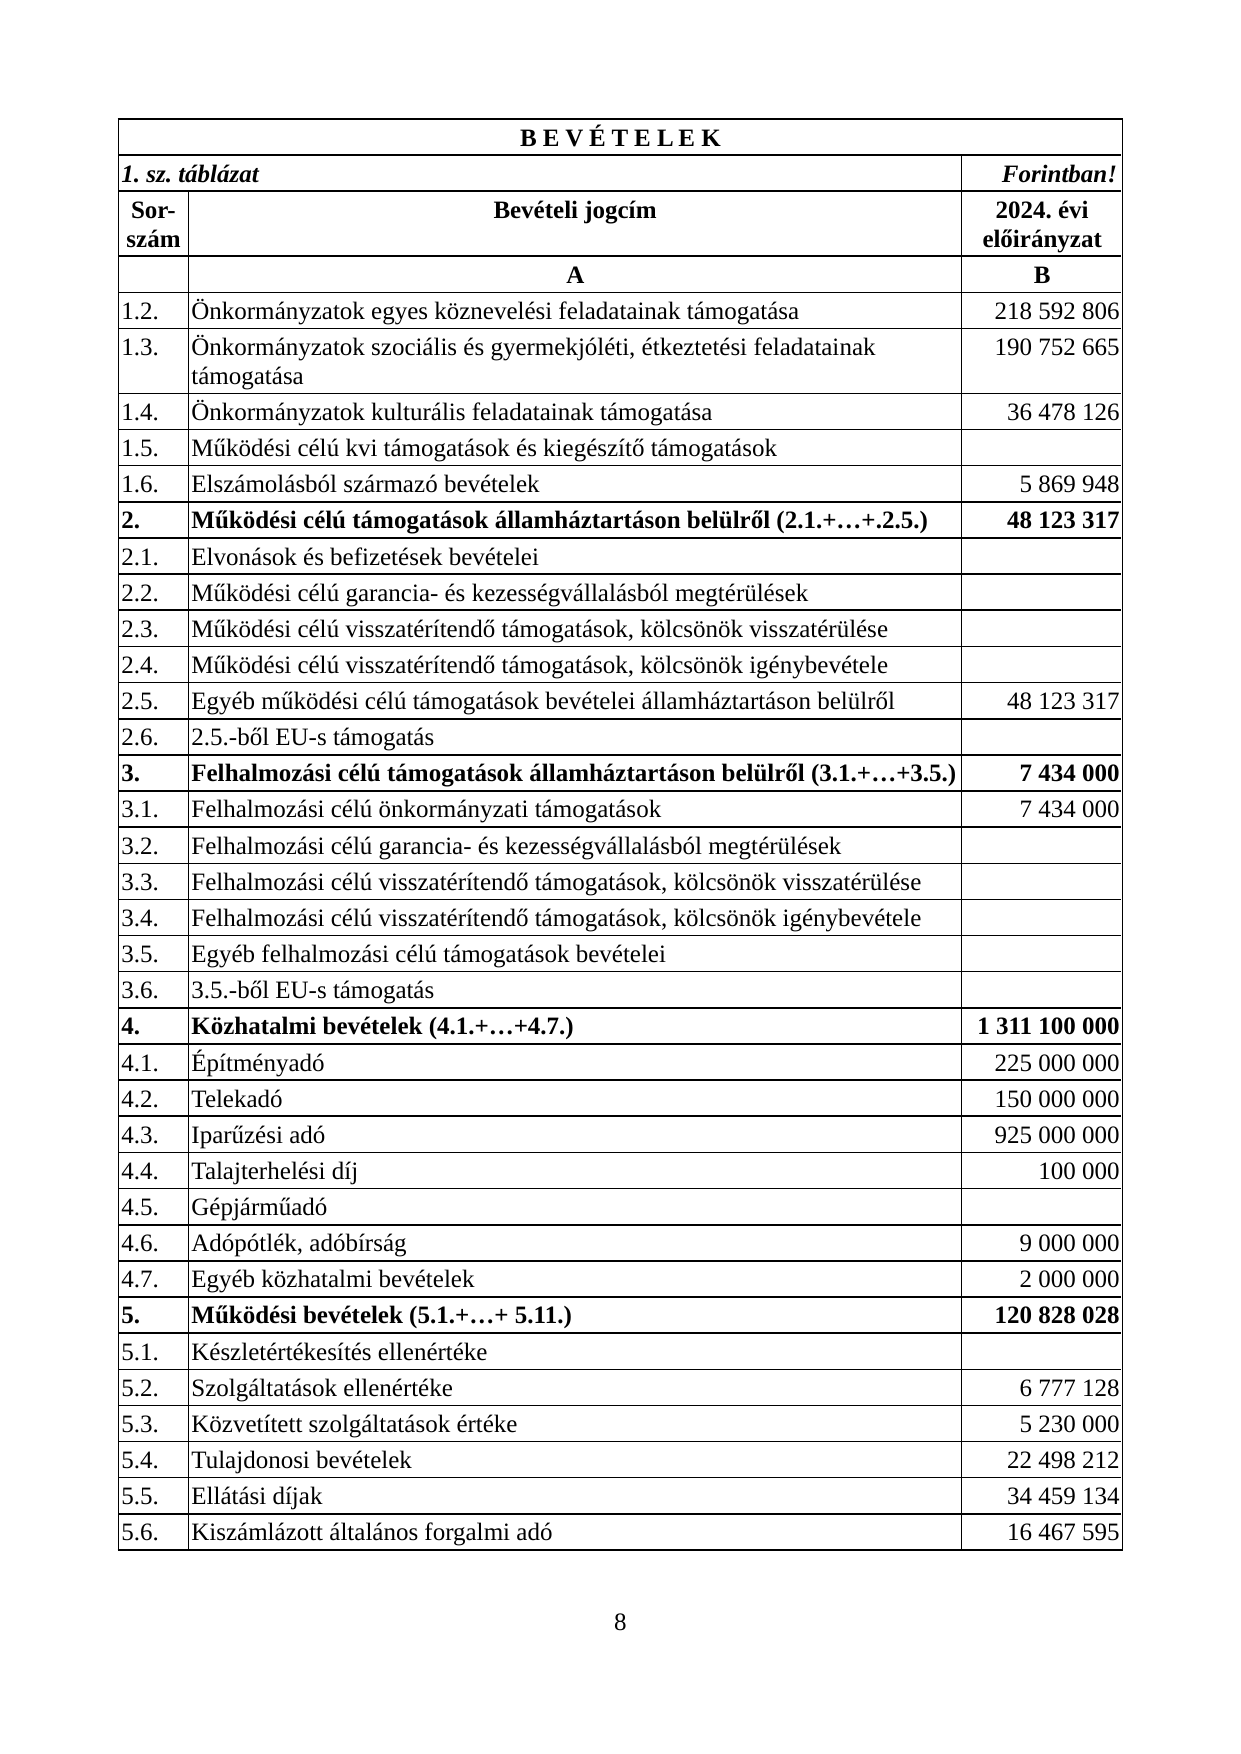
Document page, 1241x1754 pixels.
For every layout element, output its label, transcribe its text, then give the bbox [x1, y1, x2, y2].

table_cell 120 828 028 [962, 1296, 1122, 1332]
table_cell 150 000 000 [962, 1079, 1122, 1115]
table_cell 3.1. [119, 792, 188, 826]
table_cell Telekadó [189, 1081, 961, 1115]
table_cell 5.5. [119, 1478, 188, 1513]
table_cell [962, 609, 1122, 646]
table_cell [962, 899, 1122, 935]
table_cell 48 123 317 [962, 501, 1122, 537]
table_cell 1.2. [119, 293, 188, 328]
table_cell 2.3. [119, 611, 188, 646]
table_cell 36 478 126 [962, 393, 1122, 429]
table_cell Kiszámlázott általános forgalmi adó [189, 1515, 961, 1549]
table_cell 3.2. [119, 828, 188, 862]
table_cell Közhatalmi bevételek (4.1.+…+4.7.) [189, 1009, 961, 1043]
table_cell 1 311 100 000 [962, 1007, 1122, 1043]
table_cell Működési célú visszatérítendő támogatások, kölcsönök visszatérülése [189, 611, 961, 646]
table_cell Elszámolásból származó bevételek [189, 466, 961, 501]
table_cell Készletértékesítés ellenértéke [189, 1334, 961, 1368]
table_cell 4.3. [119, 1117, 188, 1152]
table_cell 3.4. [119, 900, 188, 935]
table_cell 4.2. [119, 1081, 188, 1115]
table_cell 22 498 212 [962, 1441, 1122, 1477]
table_cell 4.1. [119, 1045, 188, 1079]
table_cell 100 000 [962, 1152, 1122, 1188]
table_cell 925 000 000 [962, 1115, 1122, 1152]
table_cell 5.4. [119, 1442, 188, 1477]
table_cell 1.4. [119, 394, 188, 429]
table_cell B [962, 255, 1122, 291]
table_cell 7 434 000 [962, 790, 1122, 826]
table_cell [119, 257, 188, 291]
table_cell 2. [119, 503, 188, 537]
table_cell 2.6. [119, 720, 188, 754]
table_cell 4.7. [119, 1262, 188, 1296]
table_cell 190 752 665 [962, 328, 1122, 392]
table_cell 5. [119, 1298, 188, 1332]
table_header B E V É T E L E K [119, 120, 1122, 154]
table_cell Önkormányzatok egyes köznevelési feladatainak támogatása [189, 293, 961, 328]
table_cell [962, 863, 1122, 898]
table_cell Iparűzési adó [189, 1117, 961, 1152]
table_cell 9 000 000 [962, 1224, 1122, 1260]
table_cell [962, 429, 1122, 465]
table_cell 2.2. [119, 575, 188, 609]
table_cell Közvetített szolgáltatások értéke [189, 1406, 961, 1441]
table_cell 7 434 000 [962, 754, 1122, 790]
table_cell 218 592 806 [962, 291, 1122, 328]
table_cell Sor- szám [119, 192, 188, 255]
table_cell 3.5.-ből EU-s támogatás [189, 972, 961, 1007]
table_cell 5.1. [119, 1334, 188, 1368]
table_cell Tulajdonosi bevételek [189, 1442, 961, 1477]
table_cell Talajterhelési díj [189, 1153, 961, 1188]
table_cell Bevételi jogcím [189, 192, 961, 255]
table_cell Ellátási díjak [189, 1478, 961, 1513]
table_cell 2.1. [119, 539, 188, 573]
table_cell 4.5. [119, 1189, 188, 1224]
table_cell Felhalmozási célú önkormányzati támogatások [189, 792, 961, 826]
table_cell Felhalmozási célú támogatások államháztartáson belülről (3.1.+…+3.5.) [189, 756, 961, 790]
table_cell 3. [119, 756, 188, 790]
table_cell 48 123 317 [962, 682, 1122, 718]
table_cell 5.3. [119, 1406, 188, 1441]
table_cell 4. [119, 1009, 188, 1043]
table_cell Építményadó [189, 1045, 961, 1079]
table_cell Egyéb felhalmozási célú támogatások bevételei [189, 936, 961, 971]
table_cell [962, 537, 1122, 573]
table_cell 5.2. [119, 1370, 188, 1404]
table_cell [962, 646, 1122, 682]
table_cell Működési bevételek (5.1.+…+ 5.11.) [189, 1298, 961, 1332]
table_cell 1. sz. táblázat [119, 156, 961, 190]
table_cell 1.5. [119, 430, 188, 465]
table_cell [962, 573, 1122, 609]
table_cell 2.4. [119, 647, 188, 682]
table_cell 2024. évi előirányzat [962, 190, 1122, 255]
table_cell Működési célú garancia- és kezességvállalásból megtérülések [189, 575, 961, 609]
table_cell Egyéb közhatalmi bevételek [189, 1262, 961, 1296]
table_cell 2 000 000 [962, 1260, 1122, 1296]
table_cell 3.3. [119, 864, 188, 898]
table_cell Adópótlék, adóbírság [189, 1226, 961, 1260]
table_cell Felhalmozási célú garancia- és kezességvállalásból megtérülések [189, 828, 961, 862]
table_cell Működési célú kvi támogatások és kiegészítő támogatások [189, 430, 961, 465]
table_cell Önkormányzatok szociális és gyermekjóléti, étkeztetési feladatainak támogatása [189, 329, 961, 392]
table_cell [962, 1188, 1122, 1224]
table_cell [962, 935, 1122, 971]
table_cell [962, 1332, 1122, 1368]
table_cell 5.6. [119, 1515, 188, 1549]
table_cell Elvonások és befizetések bevételei [189, 539, 961, 573]
table_cell 3.6. [119, 972, 188, 1007]
table_cell 1.3. [119, 329, 188, 392]
table_cell 6 777 128 [962, 1369, 1122, 1404]
table_cell 4.4. [119, 1153, 188, 1188]
table_cell A [189, 257, 961, 291]
table_cell 5 230 000 [962, 1405, 1122, 1441]
table_cell [962, 971, 1122, 1007]
table_cell 34 459 134 [962, 1477, 1122, 1513]
table_cell 5 869 948 [962, 465, 1122, 501]
table_cell Felhalmozási célú visszatérítendő támogatások, kölcsönök igénybevétele [189, 900, 961, 935]
table_cell 2.5.-ből EU-s támogatás [189, 720, 961, 754]
table_cell 4.6. [119, 1226, 188, 1260]
table_cell 1.6. [119, 466, 188, 501]
table_cell [962, 718, 1122, 754]
table_cell [962, 826, 1122, 862]
table_cell Működési célú támogatások államháztartáson belülről (2.1.+…+.2.5.) [189, 503, 961, 537]
table_cell Egyéb működési célú támogatások bevételei államháztartáson belülről [189, 683, 961, 718]
table_cell 16 467 595 [962, 1513, 1122, 1549]
table_cell Működési célú visszatérítendő támogatások, kölcsönök igénybevétele [189, 647, 961, 682]
table_cell Szolgáltatások ellenértéke [189, 1370, 961, 1404]
table_cell 2.5. [119, 683, 188, 718]
table_cell Felhalmozási célú visszatérítendő támogatások, kölcsönök visszatérülése [189, 864, 961, 898]
table_cell Forintban! [962, 154, 1122, 190]
table_cell Önkormányzatok kulturális feladatainak támogatása [189, 394, 961, 429]
table_cell 3.5. [119, 936, 188, 971]
table_cell 225 000 000 [962, 1043, 1122, 1079]
table_cell Gépjárműadó [189, 1189, 961, 1224]
